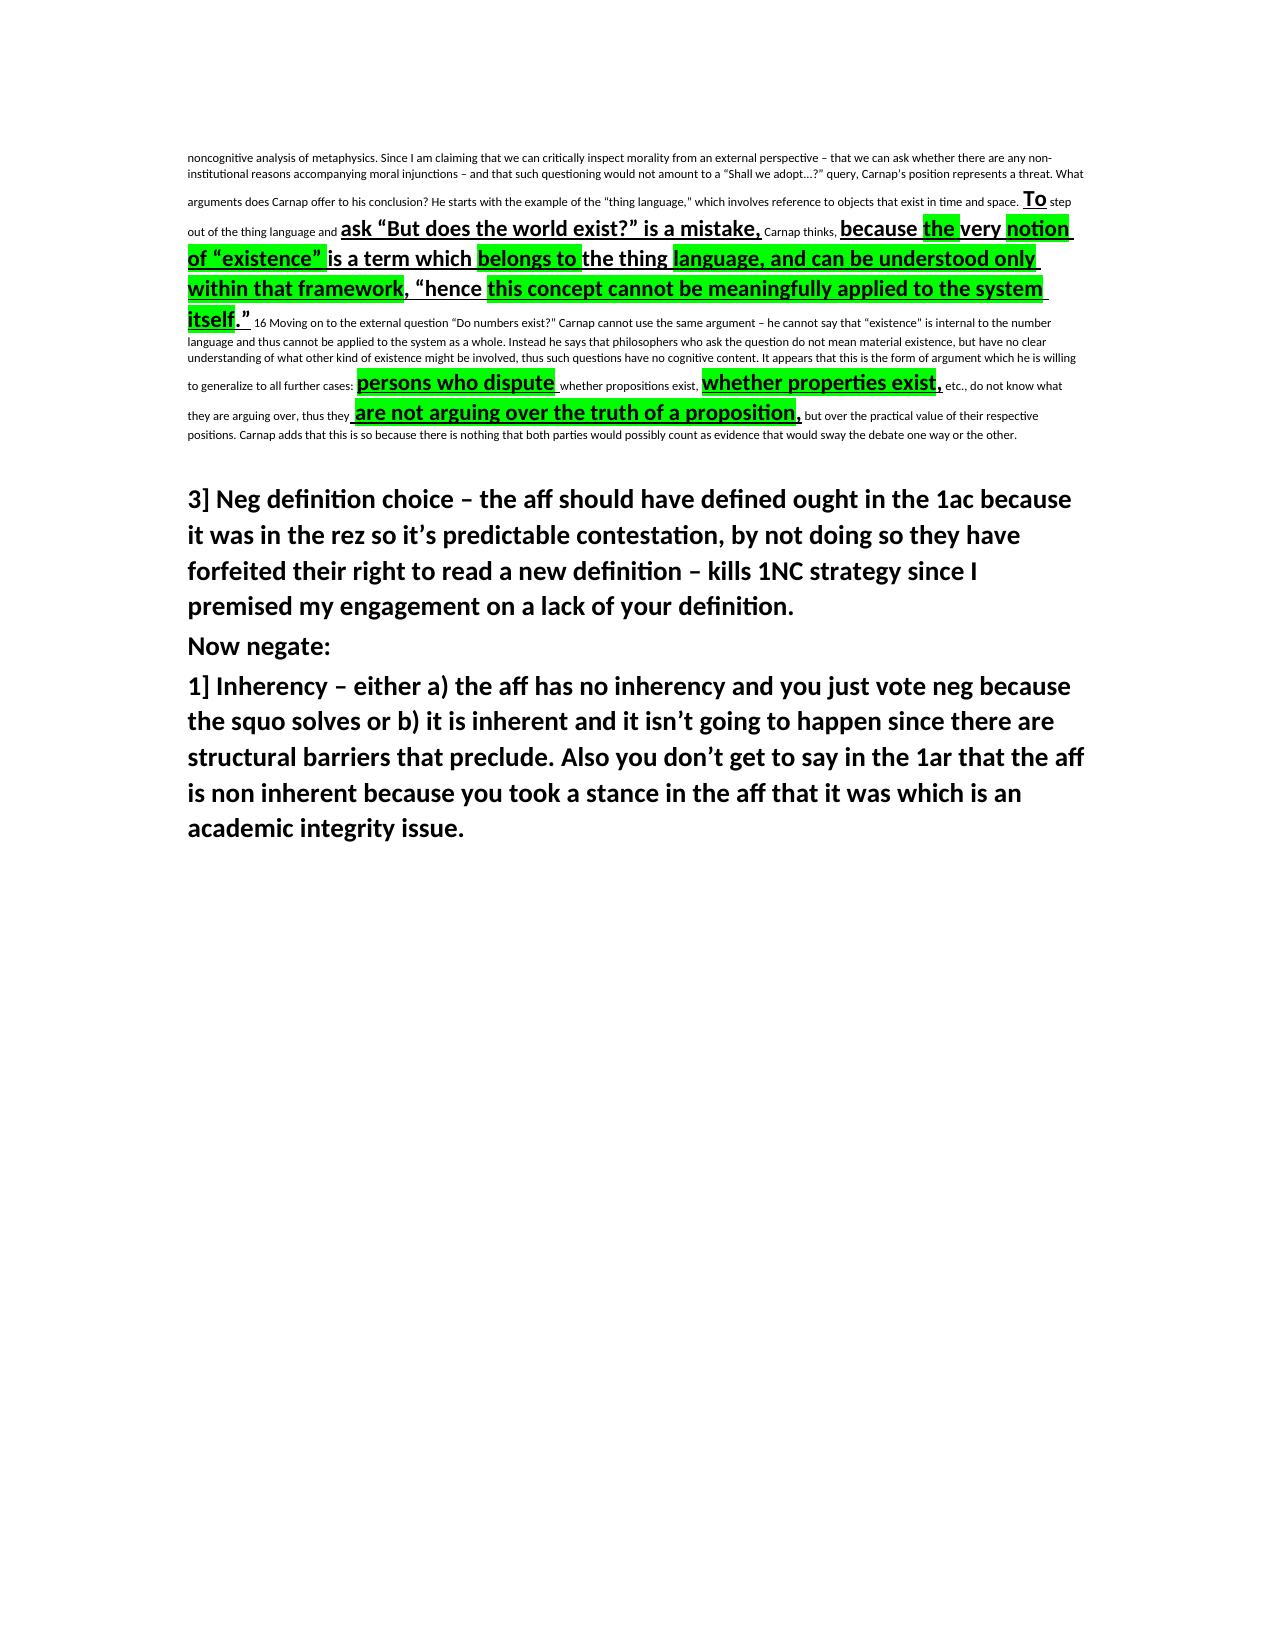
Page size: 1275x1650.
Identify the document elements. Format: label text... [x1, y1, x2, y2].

subtitle Now negate: [187, 629, 1087, 662]
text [187, 150, 1087, 443]
subtitle 3] Neg definition choice – the aff should have defined ought in the 1ac because it was in the rez so it’s predictable contestation, by not doing so they have forfeited their right to read a new definition – kills 1NC strategy since I premised my engagement on a lack of your definition. [187, 482, 1087, 622]
subtitle 1] Inherency – either a) the aff has no inherency and you just vote neg because the squo solves or b) it is inherent and it isn’t going to happen since there are structural barriers that preclude. Also you don’t get to say in the 1ar that the aff is non inherent because you took a stance in the aff that it was which is an academic integrity issue. [187, 669, 1087, 844]
